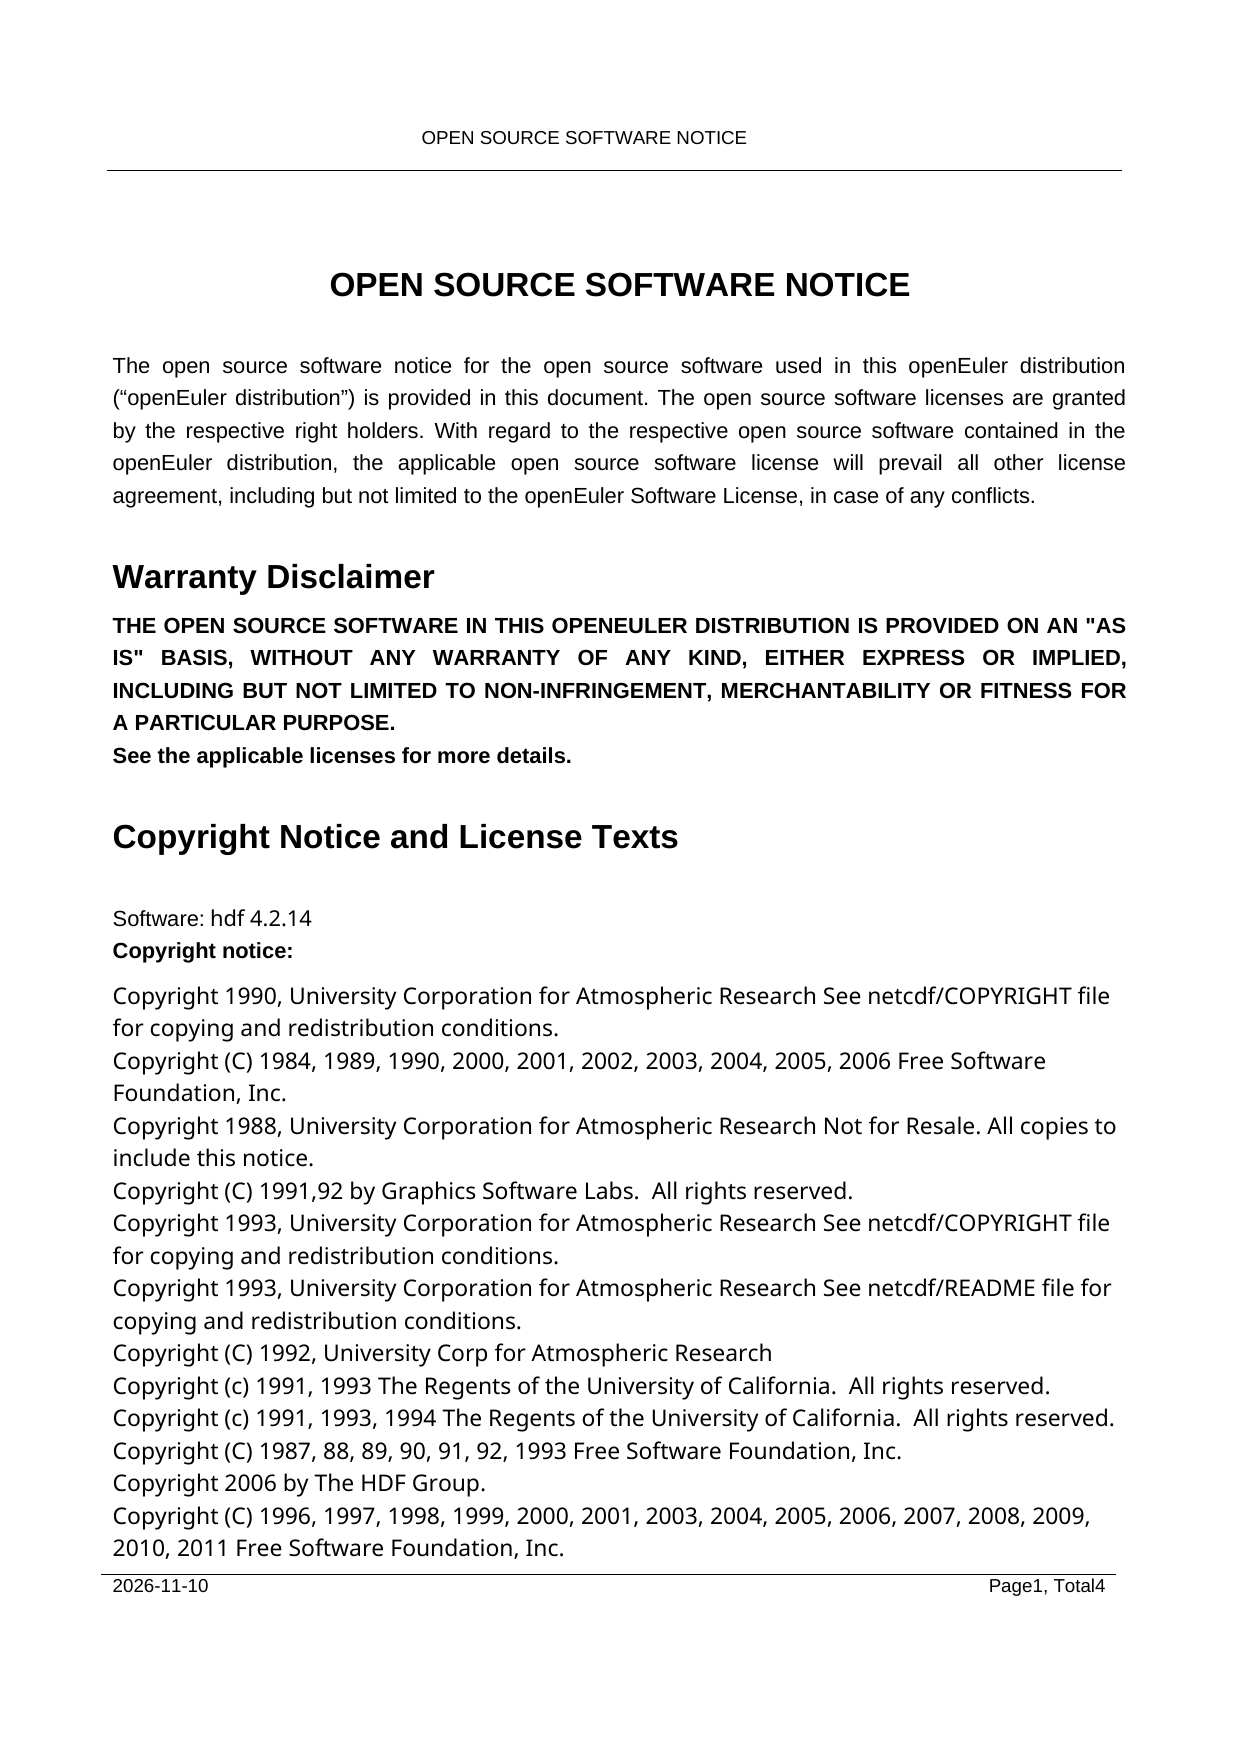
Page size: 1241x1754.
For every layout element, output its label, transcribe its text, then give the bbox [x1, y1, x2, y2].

text Copyright (c) 1991, 1993, 1994 The Regents of the University of California. All rights reserved. [112, 1402, 1128, 1434]
text THE OPEN SOURCE SOFTWARE IN THIS OPENEULER DISTRIBUTION IS PROVIDED ON AN "AS IS" BASIS, WITHOUT ANY WARRANTY OF ANY KIND, EITHER EXPRESS OR IMPLIED, INCLUDING BUT NOT LIMITED TO NON-INFRINGEMENT, MERCHANTABILITY OR FITNESS FOR A PARTICULAR PURPOSE. See the applicable licenses for more details. [112, 609, 1128, 771]
text Copyright (C) 1991,92 by Graphics Software Labs. All rights reserved. [112, 1174, 1128, 1207]
text Copyright 1990, University Corporation for Atmospheric Research See netcdf/COPYRIGHT file for copying and redistribution conditions. [112, 979, 1128, 1044]
text Copyright 1993, University Corporation for Atmospheric Research See netcdf/README file for copying and redistribution conditions. [112, 1272, 1128, 1337]
text Warranty Disclaimer [112, 544, 1128, 609]
text OPEN SOURCE SOFTWARE NOTICE [112, 251, 1128, 316]
text Copyright (C) 1984, 1989, 1990, 2000, 2001, 2002, 2003, 2004, 2005, 2006 Free Software Foundation, Inc. [112, 1044, 1128, 1109]
text Copyright 2006 by The HDF Group. [112, 1467, 1128, 1499]
text Copyright (C) 1987, 88, 89, 90, 91, 92, 1993 Free Software Foundation, Inc. [112, 1434, 1128, 1467]
text Copyright notice: [112, 934, 1128, 966]
text Copyright 1993, University Corporation for Atmospheric Research See netcdf/COPYRIGHT file for copying and redistribution conditions. [112, 1207, 1128, 1272]
text Software: hdf 4.2.14 [112, 901, 1128, 934]
text Copyright Notice and License Texts [112, 804, 1128, 869]
text Copyright (c) 1991, 1993 The Regents of the University of California. All rights reserved. [112, 1369, 1128, 1402]
text Copyright (C) 1992, University Corp for Atmospheric Research [112, 1337, 1128, 1369]
text Copyright 1988, University Corporation for Atmospheric Research Not for Resale. All copies to include this notice. [112, 1109, 1128, 1174]
text Copyright (C) 1996, 1997, 1998, 1999, 2000, 2001, 2003, 2004, 2005, 2006, 2007, 2008, 2009, 2010, 2011 Free Software Foundation, Inc. [112, 1499, 1128, 1564]
text The open source software notice for the open source software used in this openEuler distribution (“openEuler distribution”) is provided in this document. The open source software licenses are granted by the respective right holders. With regard to the respective open source software contained in the openEuler distribution, the applicable open source software license will prevail all other license agreement, including but not limited to the openEuler Software License, in case of any conflicts. [112, 349, 1128, 511]
